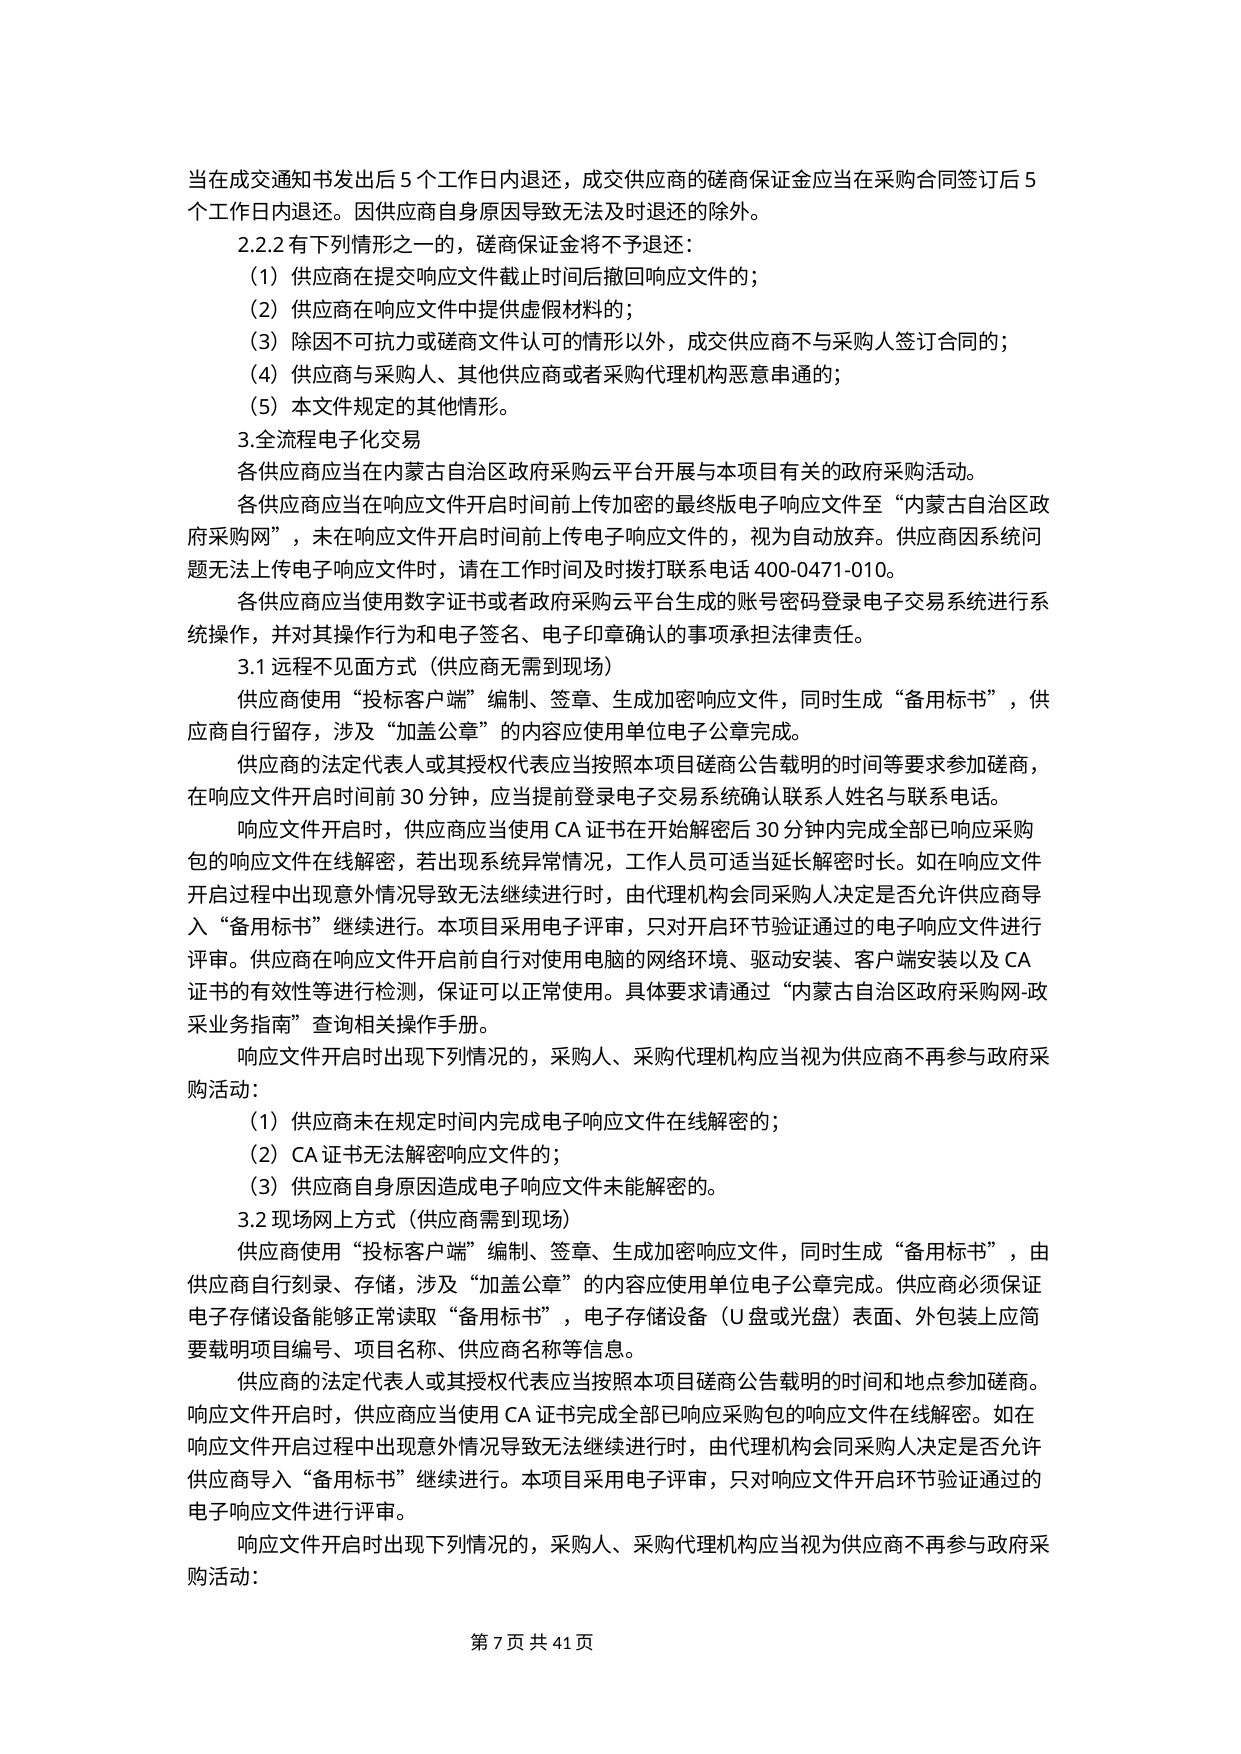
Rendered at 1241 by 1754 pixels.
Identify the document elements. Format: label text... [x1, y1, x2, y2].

text 供应商使用“投标客户端”编制、签章、生成加密响应文件，同时生成“备用标书”，由供应商自行刻录、存储，涉及“加盖公章”的内容应使用单位电子公章完成。供应商必须保证电子存储设备能够正常读取“备用标书”，电子存储设备（U盘或光盘）表面、外包装上应简要载明项目编号、项目名称、供应商名称等信息。 [187, 1234, 1053, 1364]
text 供应商使用“投标客户端”编制、签章、生成加密响应文件，同时生成“备用标书”，供应商自行留存，涉及“加盖公章”的内容应使用单位电子公章完成。 [187, 682, 1053, 747]
text （2）供应商在响应文件中提供虚假材料的； [187, 292, 1053, 324]
text 响应文件开启时出现下列情况的，采购人、采购代理机构应当视为供应商不再参与政府采购活动： [187, 1039, 1053, 1104]
text （3）除因不可抗力或磋商文件认可的情形以外，成交供应商不与采购人签订合同的； [187, 324, 1053, 357]
text （2）CA证书无法解密响应文件的； [187, 1137, 1053, 1169]
text 响应文件开启时，供应商应当使用CA证书在开始解密后30分钟内完成全部已响应采购包的响应文件在线解密，若出现系统异常情况，工作人员可适当延长解密时长。如在响应文件开启过程中出现意外情况导致无法继续进行时，由代理机构会同采购人决定是否允许供应商导入“备用标书”继续进行。本项目采用电子评审，只对开启环节验证通过的电子响应文件进行评审。供应商在响应文件开启前自行对使用电脑的网络环境、驱动安装、客户端安装以及CA证书的有效性等进行检测，保证可以正常使用。具体要求请通过“内蒙古自治区政府采购网-政采业务指南”查询相关操作手册。 [187, 812, 1053, 1039]
text 3.1远程不见面方式（供应商无需到现场） [187, 649, 1053, 682]
text 3.全流程电子化交易 [187, 422, 1053, 454]
text 3.2现场网上方式（供应商需到现场） [187, 1202, 1053, 1234]
text （1）供应商未在规定时间内完成电子响应文件在线解密的； [187, 1104, 1053, 1137]
text 各供应商应当使用数字证书或者政府采购云平台生成的账号密码登录电子交易系统进行系统操作，并对其操作行为和电子签名、电子印章确认的事项承担法律责任。 [187, 584, 1053, 649]
text （1）供应商在提交响应文件截止时间后撤回响应文件的； [187, 259, 1053, 292]
text （4）供应商与采购人、其他供应商或者采购代理机构恶意串通的； [187, 357, 1053, 389]
text 2.2.2有下列情形之一的，磋商保证金将不予退还： [187, 227, 1053, 259]
text （5）本文件规定的其他情形。 [187, 389, 1053, 422]
text （3）供应商自身原因造成电子响应文件未能解密的。 [187, 1169, 1053, 1202]
text 各供应商应当在内蒙古自治区政府采购云平台开展与本项目有关的政府采购活动。 [187, 454, 1053, 487]
text 供应商的法定代表人或其授权代表应当按照本项目磋商公告载明的时间和地点参加磋商。响应文件开启时，供应商应当使用CA证书完成全部已响应采购包的响应文件在线解密。如在响应文件开启过程中出现意外情况导致无法继续进行时，由代理机构会同采购人决定是否允许供应商导入“备用标书”继续进行。本项目采用电子评审，只对响应文件开启环节验证通过的电子响应文件进行评审。 [187, 1364, 1053, 1527]
text 各供应商应当在响应文件开启时间前上传加密的最终版电子响应文件至“内蒙古自治区政府采购网”，未在响应文件开启时间前上传电子响应文件的，视为自动放弃。供应商因系统问题无法上传电子响应文件时，请在工作时间及时拨打联系电话400-0471-010。 [187, 487, 1053, 584]
text 响应文件开启时出现下列情况的，采购人、采购代理机构应当视为供应商不再参与政府采购活动： [187, 1527, 1053, 1592]
text 供应商的法定代表人或其授权代表应当按照本项目磋商公告载明的时间等要求参加磋商，在响应文件开启时间前30分钟，应当提前登录电子交易系统确认联系人姓名与联系电话。 [187, 747, 1053, 812]
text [187, 162, 1053, 227]
